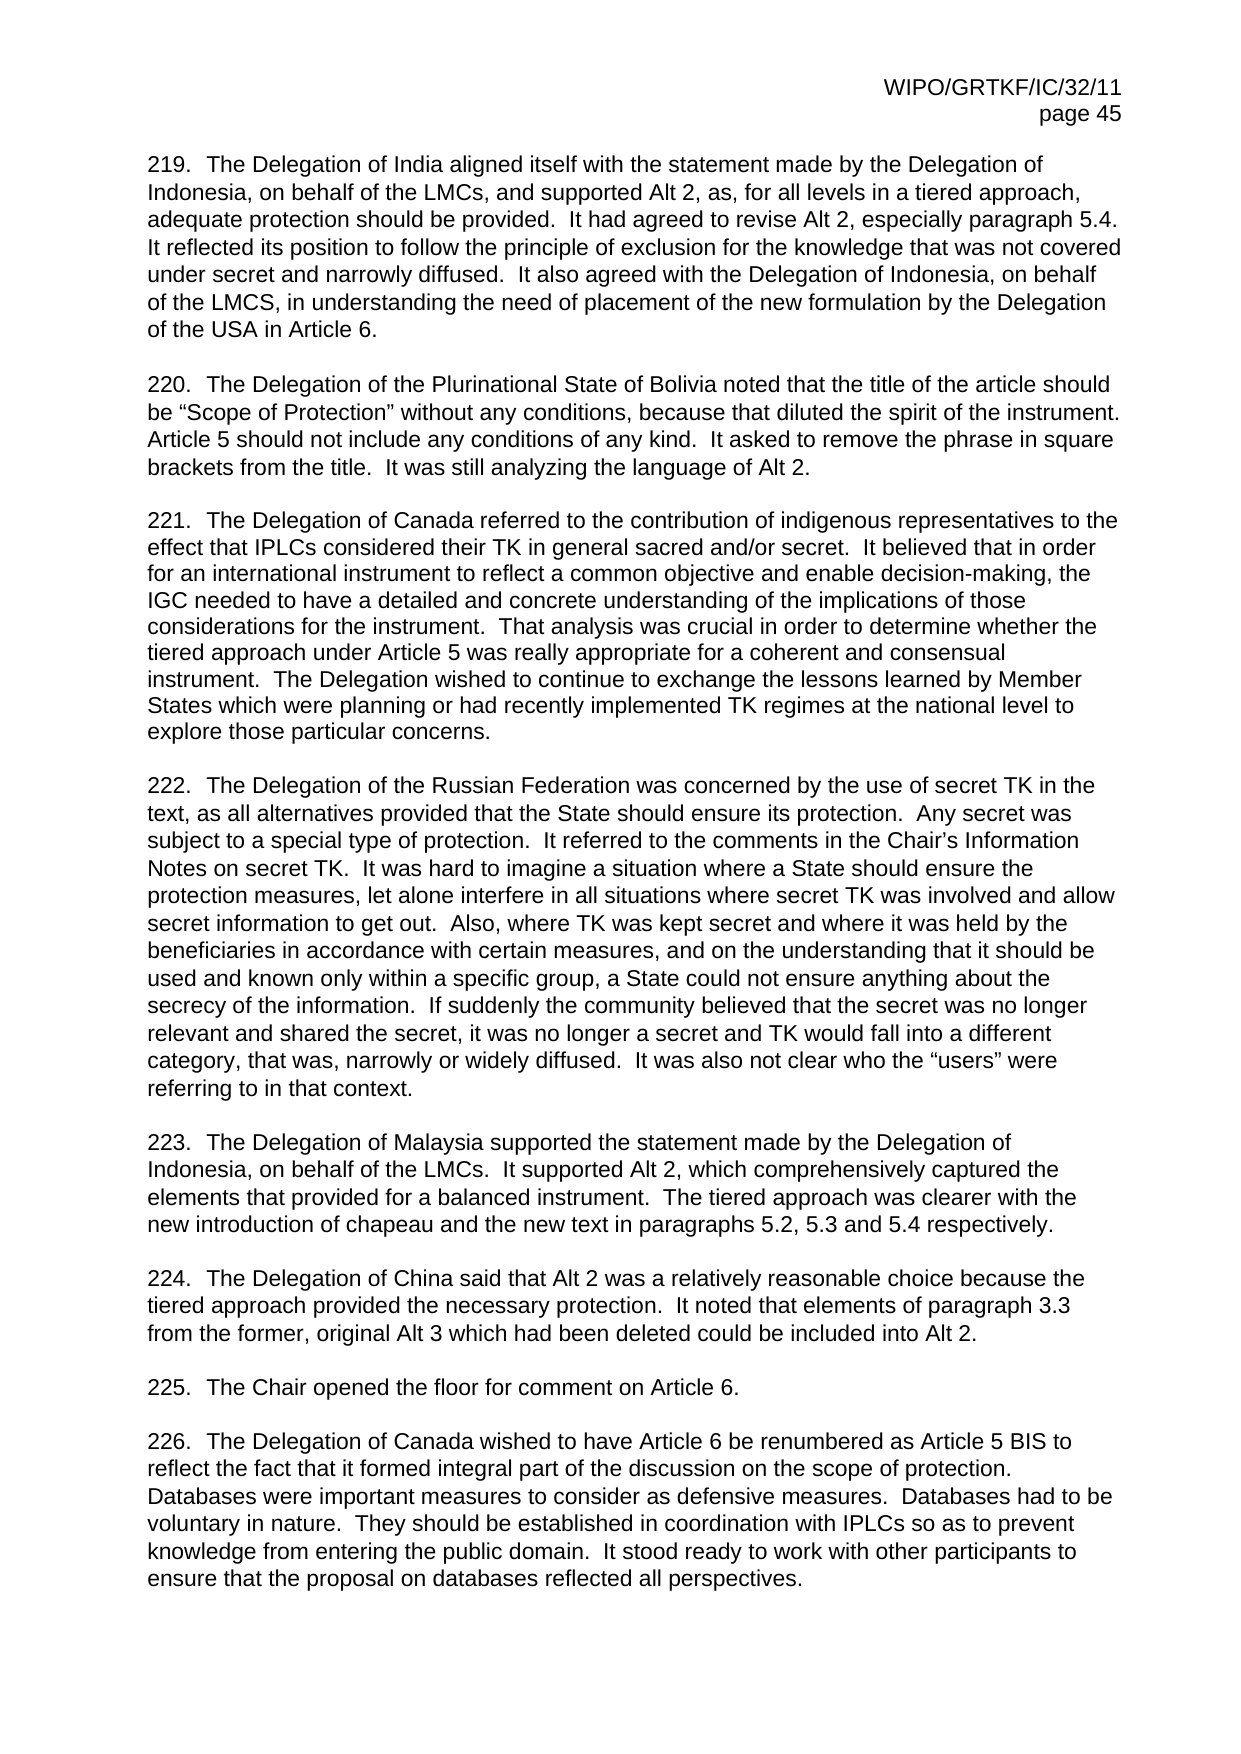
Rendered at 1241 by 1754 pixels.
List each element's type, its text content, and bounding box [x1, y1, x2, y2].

list The Chair opened the floor for comment on Article 6. [147, 1373, 1122, 1400]
list The Delegation of the Russian Federation was concerned by the use of secret TK in the text, as all alternatives provided that the State should ensure its protection. Any secret was subject to a special type of protection. It referred to the comments in the Chair’s Information Notes on secret TK. It was hard to imagine a situation where a State should ensure the protection measures, let alone interfere in all situations where secret TK was involved and allow secret information to get out. Also, where TK was kept secret and where it was held by the beneficiaries in accordance with certain measures, and on the understanding that it should be used and known only within a specific group, a State could not ensure anything about the secrecy of the information. If suddenly the community believed that the secret was no longer relevant and shared the secret, it was no longer a secret and TK would fall into a different category, that was, narrowly or widely diffused. It was also not clear who the “users” were referring to in that context. [147, 771, 1122, 1101]
list The Delegation of India aligned itself with the statement made by the Delegation of Indonesia, on behalf of the LMCs, and supported Alt 2, as, for all levels in a tiered approach, adequate protection should be provided. It had agreed to revise Alt 2, especially paragraph 5.4. It reflected its position to follow the principle of exclusion for the knowledge that was not covered under secret and narrowly diffused. It also agreed with the Delegation of Indonesia, on behalf of the LMCS, in understanding the need of placement of the new formulation by the Delegation of the USA in Article 6. [147, 150, 1122, 342]
list The Delegation of Canada referred to the contribution of indigenous representatives to the effect that IPLCs considered their TK in general sacred and/or secret. It believed that in order for an international instrument to reflect a common objective and enable decision-making, the IGC needed to have a detailed and concrete understanding of the implications of those considerations for the instrument. That analysis was crucial in order to determine whether the tiered approach under Article 5 was really appropriate for a coherent and consensual instrument. The Delegation wished to continue to exchange the lessons learned by Member States which were planning or had recently implemented TK regimes at the national level to explore those particular concerns. [147, 507, 1122, 745]
list The Delegation of China said that Alt 2 was a relatively reasonable choice because the tiered approach provided the necessary protection. It noted that elements of paragraph 3.3 from the former, original Alt 3 which had been deleted could be included into Alt 2. [147, 1264, 1122, 1346]
list The Delegation of Canada wished to have Article 6 be renumbered as Article 5 BIS to reflect the fact that it formed integral part of the discussion on the scope of protection. Databases were important measures to consider as defensive measures. Databases had to be voluntary in nature. They should be established in coordination with IPLCs so as to prevent knowledge from entering the public domain. It stood ready to work with other participants to ensure that the proposal on databases reflected all perspectives. [147, 1426, 1122, 1591]
list The Delegation of Malaysia supported the statement made by the Delegation of Indonesia, on behalf of the LMCs. It supported Alt 2, which comprehensively captured the elements that provided for a balanced instrument. The tiered approach was clearer with the new introduction of chapeau and the new text in paragraphs 5.2, 5.3 and 5.4 respectively. [147, 1127, 1122, 1237]
list The Delegation of the Plurinational State of Bolivia noted that the title of the article should be “Scope of Protection” without any conditions, because that diluted the spirit of the instrument. Article 5 should not include any conditions of any kind. It asked to remove the phrase in square brackets from the title. It was still analyzing the language of Alt 2. [147, 370, 1122, 480]
